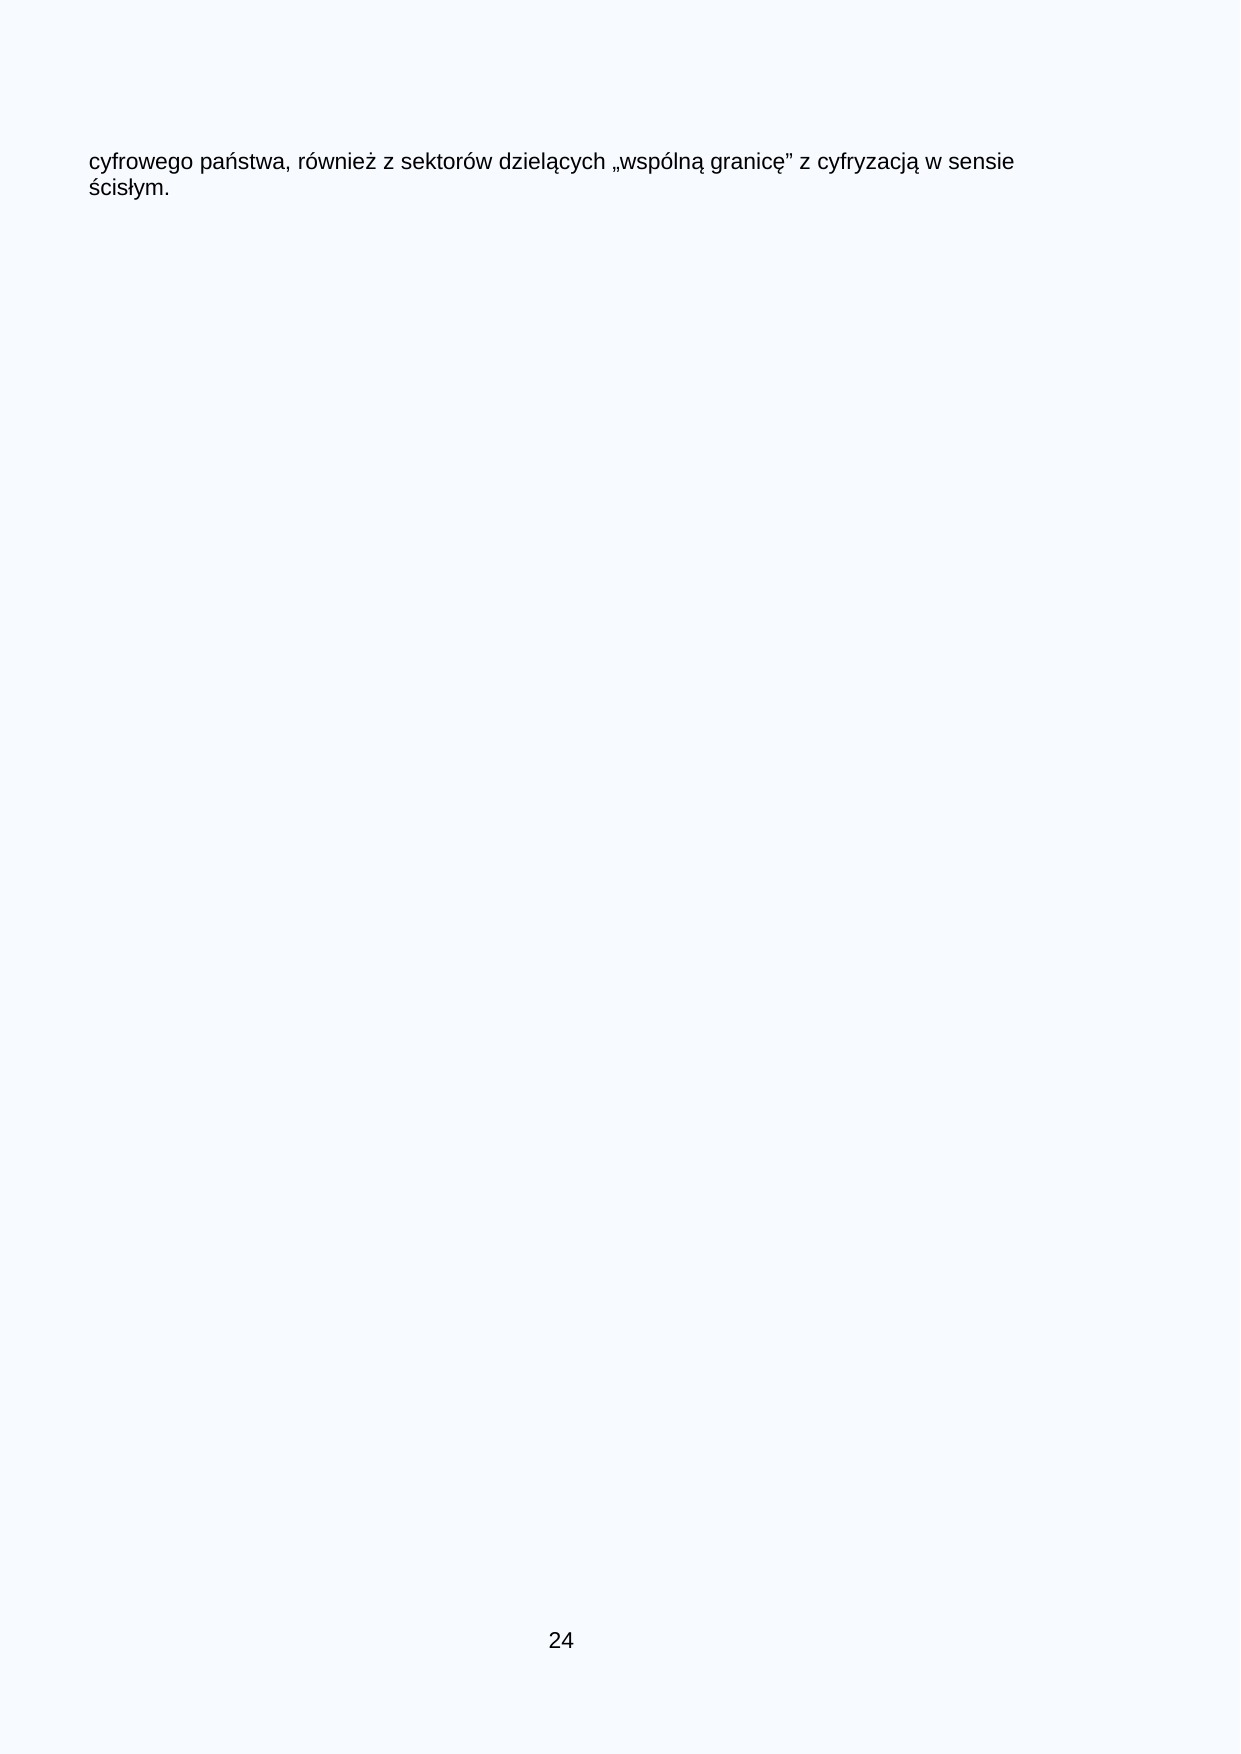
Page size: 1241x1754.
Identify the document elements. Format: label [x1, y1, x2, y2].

text [89, 148, 1033, 200]
